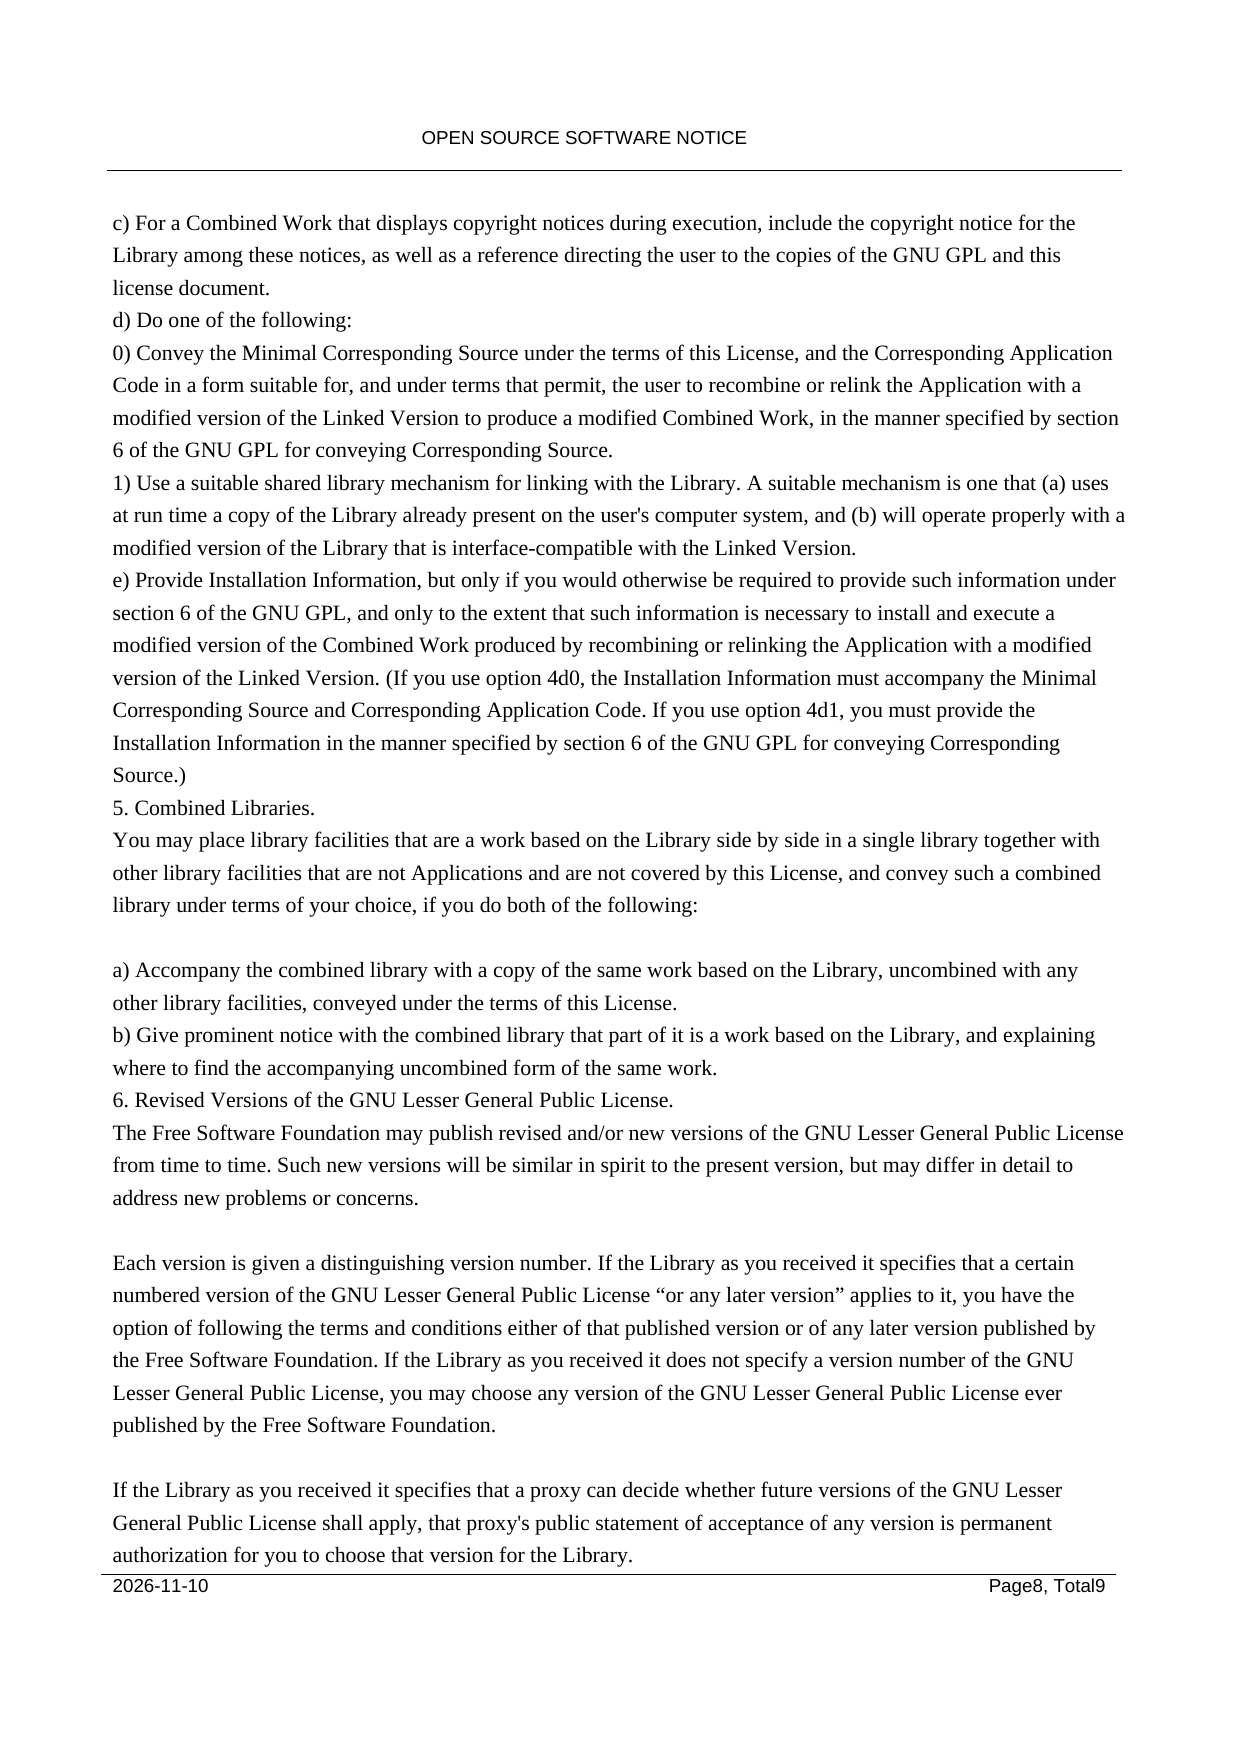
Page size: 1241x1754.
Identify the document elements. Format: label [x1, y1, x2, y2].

text [112, 206, 1128, 1571]
